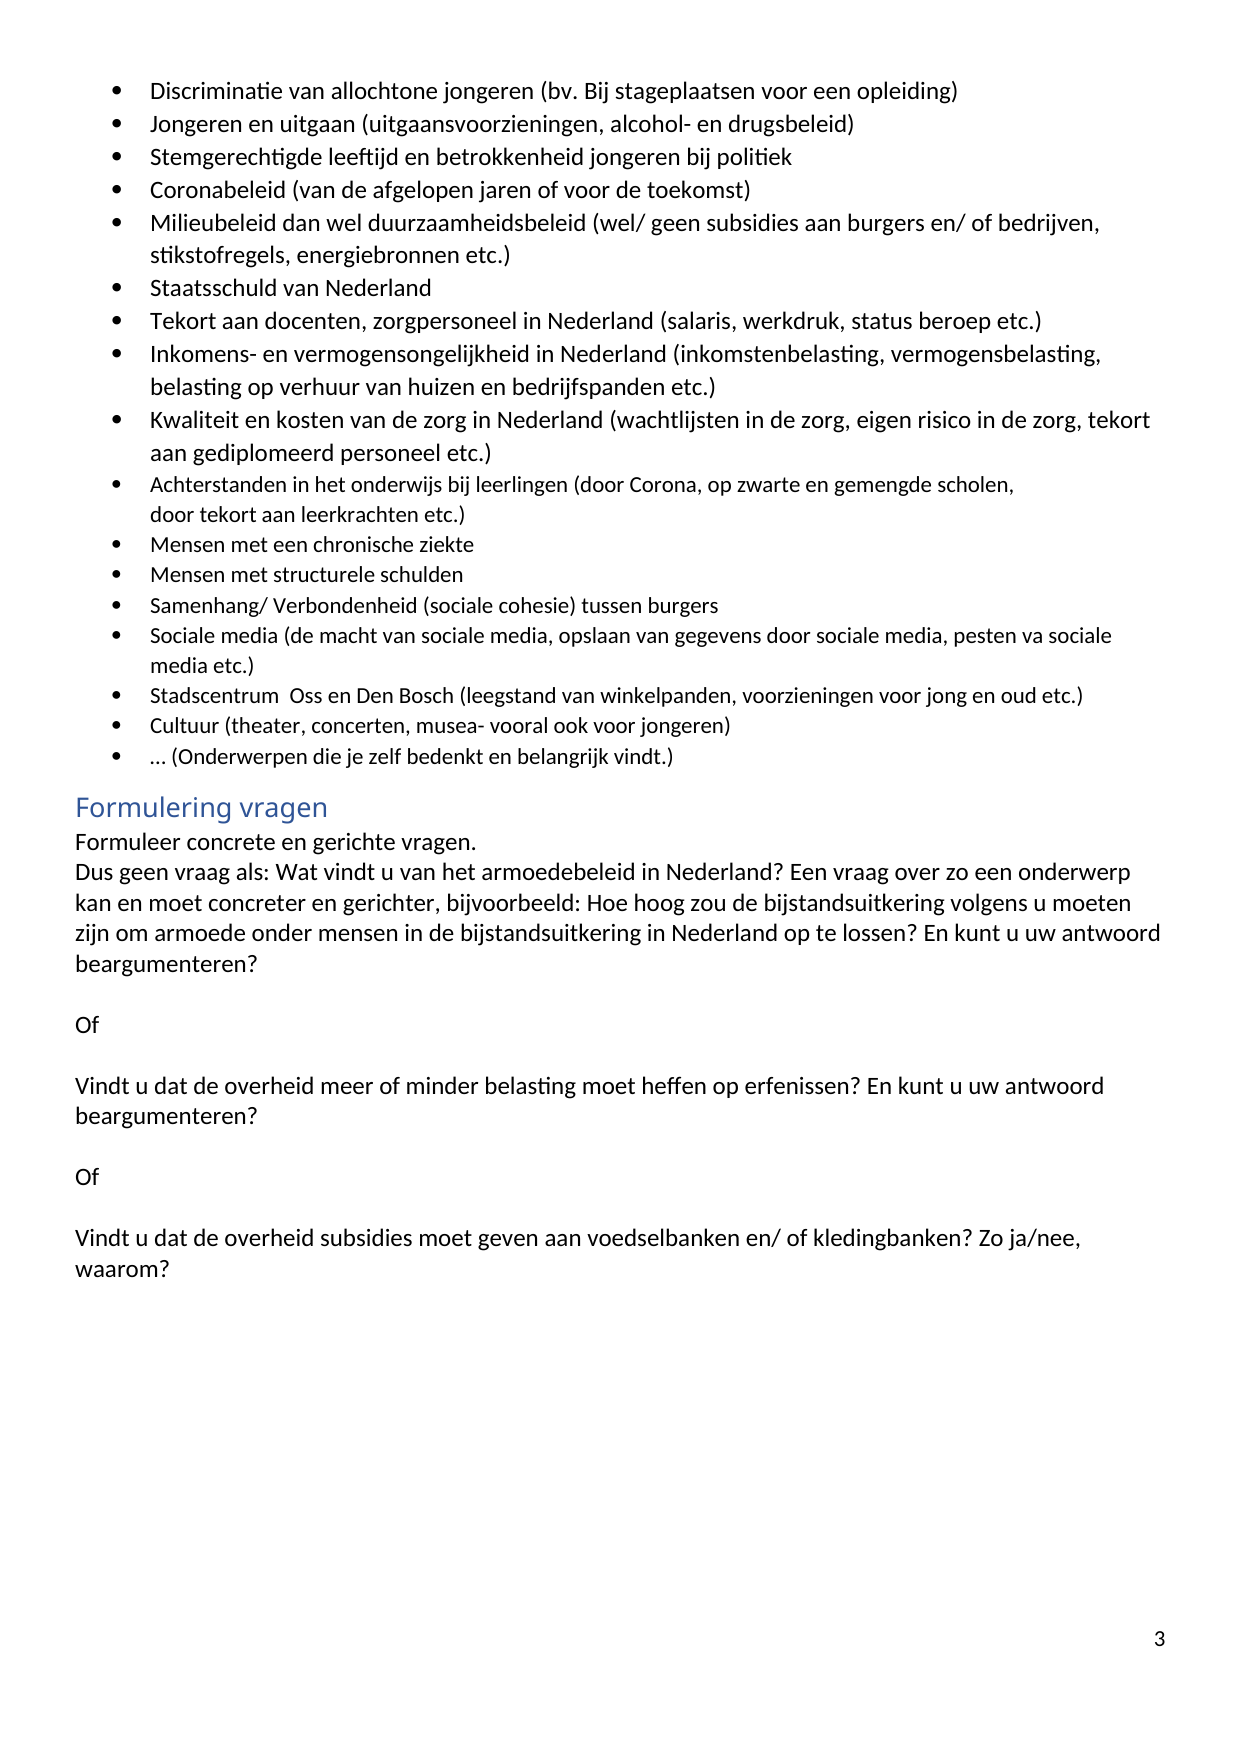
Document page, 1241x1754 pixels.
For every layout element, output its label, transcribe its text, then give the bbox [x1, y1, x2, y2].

list Discriminatie van allochtone jongeren (bv. Bij stageplaatsen voor een opleiding) [112, 75, 1165, 106]
text Formuleer concrete en gerichte vragen. [75, 826, 1165, 856]
list Inkomens- en vermogensongelijkheid in Nederland (inkomstenbelasting, vermogensbelasting, belasting op verhuur van huizen en bedrijfspanden etc.) [112, 338, 1165, 402]
list Jongeren en uitgaan (uitgaansvoorzieningen, alcohol- en drugsbeleid) [112, 108, 1165, 138]
list … (Onderwerpen die je zelf bedenkt en belangrijk vindt.) [112, 742, 1165, 770]
list Achterstanden in het onderwijs bij leerlingen (door Corona, op zwarte en gemengde scholen, door tekort aan leerkrachten etc.) [112, 470, 1165, 528]
list Sociale media (de macht van sociale media, opslaan van gegevens door sociale media, pesten va sociale media etc.) [112, 621, 1165, 679]
text Of [75, 1161, 1165, 1192]
list Stemgerechtigde leeftijd en betrokkenheid jongeren bij politiek [112, 141, 1165, 171]
text Dus geen vraag als: Wat vindt u van het armoedebeleid in Nederland? Een vraag over zo een onderwerp kan en moet concreter en gerichter, bijvoorbeeld: Hoe hoog zou de bijstandsuitkering volgens u moeten zijn om armoede onder mensen in de bijstandsuitkering in Nederland op te lossen? En kunt u uw antwoord beargumenteren? [75, 856, 1165, 978]
list Mensen met een chronische ziekte [112, 530, 1165, 558]
subtitle Formulering vragen [75, 789, 1165, 826]
list Coronabeleid (van de afgelopen jaren of voor de toekomst) [112, 174, 1165, 204]
list Stadscentrum Oss en Den Bosch (leegstand van winkelpanden, voorzieningen voor jong en oud etc.) [112, 681, 1165, 709]
list Staatsschuld van Nederland [112, 272, 1165, 303]
list Cultuur (theater, concerten, musea- vooral ook voor jongeren) [112, 712, 1165, 740]
list Tekort aan docenten, zorgpersoneel in Nederland (salaris, werkdruk, status beroep etc.) [112, 305, 1165, 336]
text Vindt u dat de overheid meer of minder belasting moet heffen op erfenissen? En kunt u uw antwoord beargumenteren? [75, 1070, 1165, 1131]
text Vindt u dat de overheid subsidies moet geven aan voedselbanken en/ of kledingbanken? Zo ja/nee, waarom? [75, 1222, 1165, 1283]
list Samenhang/ Verbondenheid (sociale cohesie) tussen burgers [112, 591, 1165, 619]
list Mensen met structurele schulden [112, 561, 1165, 589]
text Of [75, 1009, 1165, 1039]
list Kwaliteit en kosten van de zorg in Nederland (wachtlijsten in de zorg, eigen risico in de zorg, tekort aan gediplomeerd personeel etc.) [112, 404, 1165, 468]
list Milieubeleid dan wel duurzaamheidsbeleid (wel/ geen subsidies aan burgers en/ of bedrijven, stikstofregels, energiebronnen etc.) [112, 207, 1165, 270]
